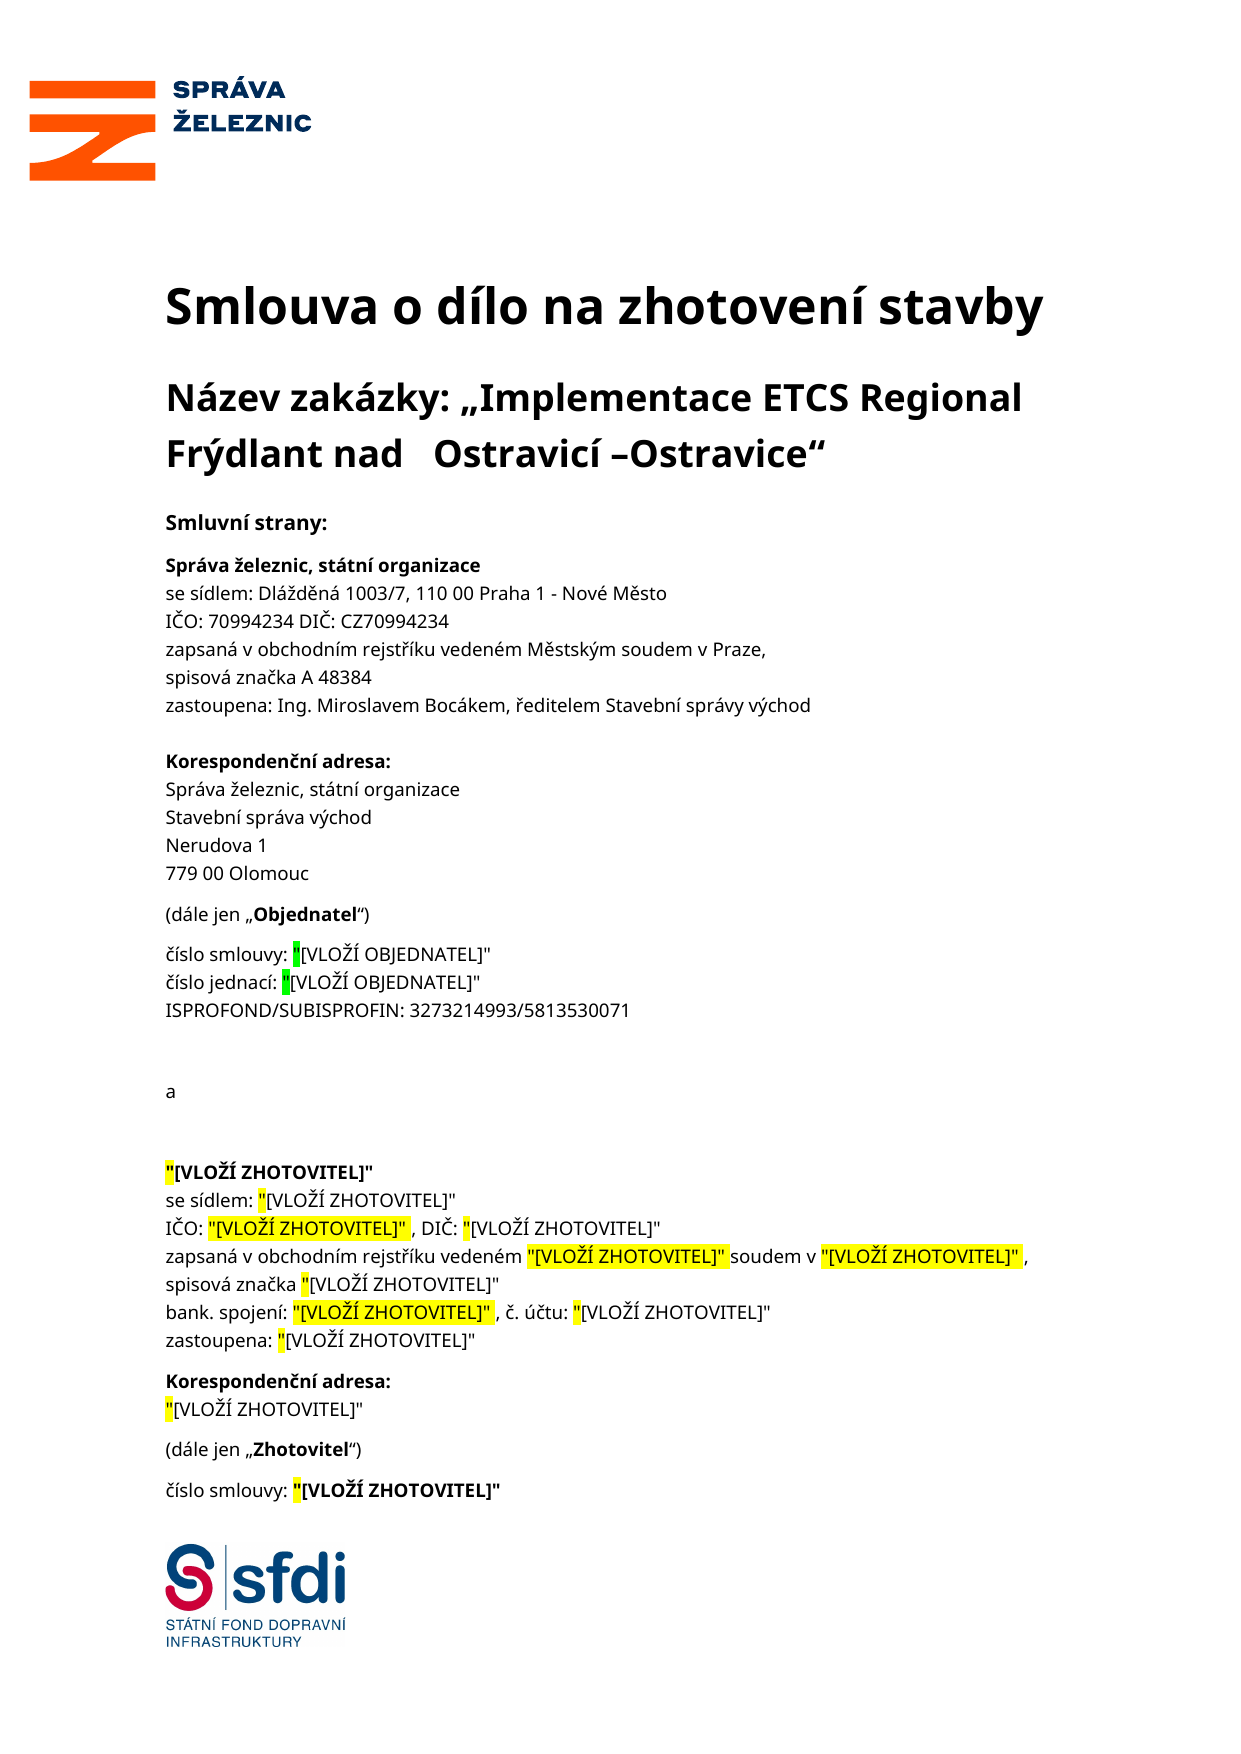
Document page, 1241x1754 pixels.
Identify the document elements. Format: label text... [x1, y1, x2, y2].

picture [165, 1542, 346, 1647]
text 779 00 Olomouc [165, 860, 1075, 886]
text spisová značka [165, 1272, 301, 1297]
text se sídlem: [165, 1187, 1075, 1213]
text Smlouva o dílo na zhotovení stavby [165, 271, 1075, 339]
text Korespondenční adresa: [165, 748, 1075, 774]
text Korespondenční adresa: [165, 1368, 1075, 1394]
text Název zakázky: „Implementace ETCS Regional Frýdlant nad Ostravicí –Ostravice“ [165, 371, 1075, 478]
text číslo smlouvy: [301, 1477, 1075, 1503]
text zapsaná v obchodním rejstříku vedeném Městským soudem v Praze, [165, 636, 1075, 662]
text spisová značka A 48384 [165, 664, 1075, 690]
text IČO: , DIČ: [470, 1216, 1075, 1241]
text číslo jednací: [290, 969, 1075, 995]
text IČO: , DIČ: [165, 1216, 208, 1241]
text IČO: 70994234 DIČ: CZ70994234 [165, 608, 1075, 634]
text ISPROFOND/SUBISPROFIN: 3273214993/5813530071 [165, 997, 1075, 1023]
text číslo smlouvy: [300, 941, 1075, 967]
text číslo jednací: [165, 969, 282, 995]
text číslo smlouvy: [165, 941, 293, 967]
text IČO: , DIČ: [411, 1216, 463, 1241]
text bank. spojení: , č. účtu: [165, 1299, 1075, 1325]
text Nerudova 1 [165, 832, 1075, 858]
text Správa železnic, státní organizace [165, 776, 1075, 802]
text zastoupena: [165, 1328, 278, 1353]
text (dále jen „Objednatel“) [165, 901, 1075, 926]
text zastoupena: [285, 1328, 1075, 1353]
text zastoupena: Ing. Miroslavem Bocákem, ředitelem Stavební správy východ [165, 692, 1075, 718]
text číslo smlouvy: [165, 1477, 293, 1503]
text a [165, 1078, 1075, 1104]
text (dále jen „Zhotovitel“) [165, 1437, 1075, 1462]
text se sídlem: Dlážděná 1003/7, 110 00 Praha 1 - Nové Město [165, 580, 1075, 606]
text spisová značka [309, 1272, 1075, 1297]
text zapsaná v obchodním rejstříku vedeném soudem v , [165, 1243, 1075, 1269]
text Správa železnic, státní organizace [165, 552, 1075, 578]
text Stavební správa východ [165, 804, 1075, 830]
text Smluvní strany: [165, 508, 1075, 537]
